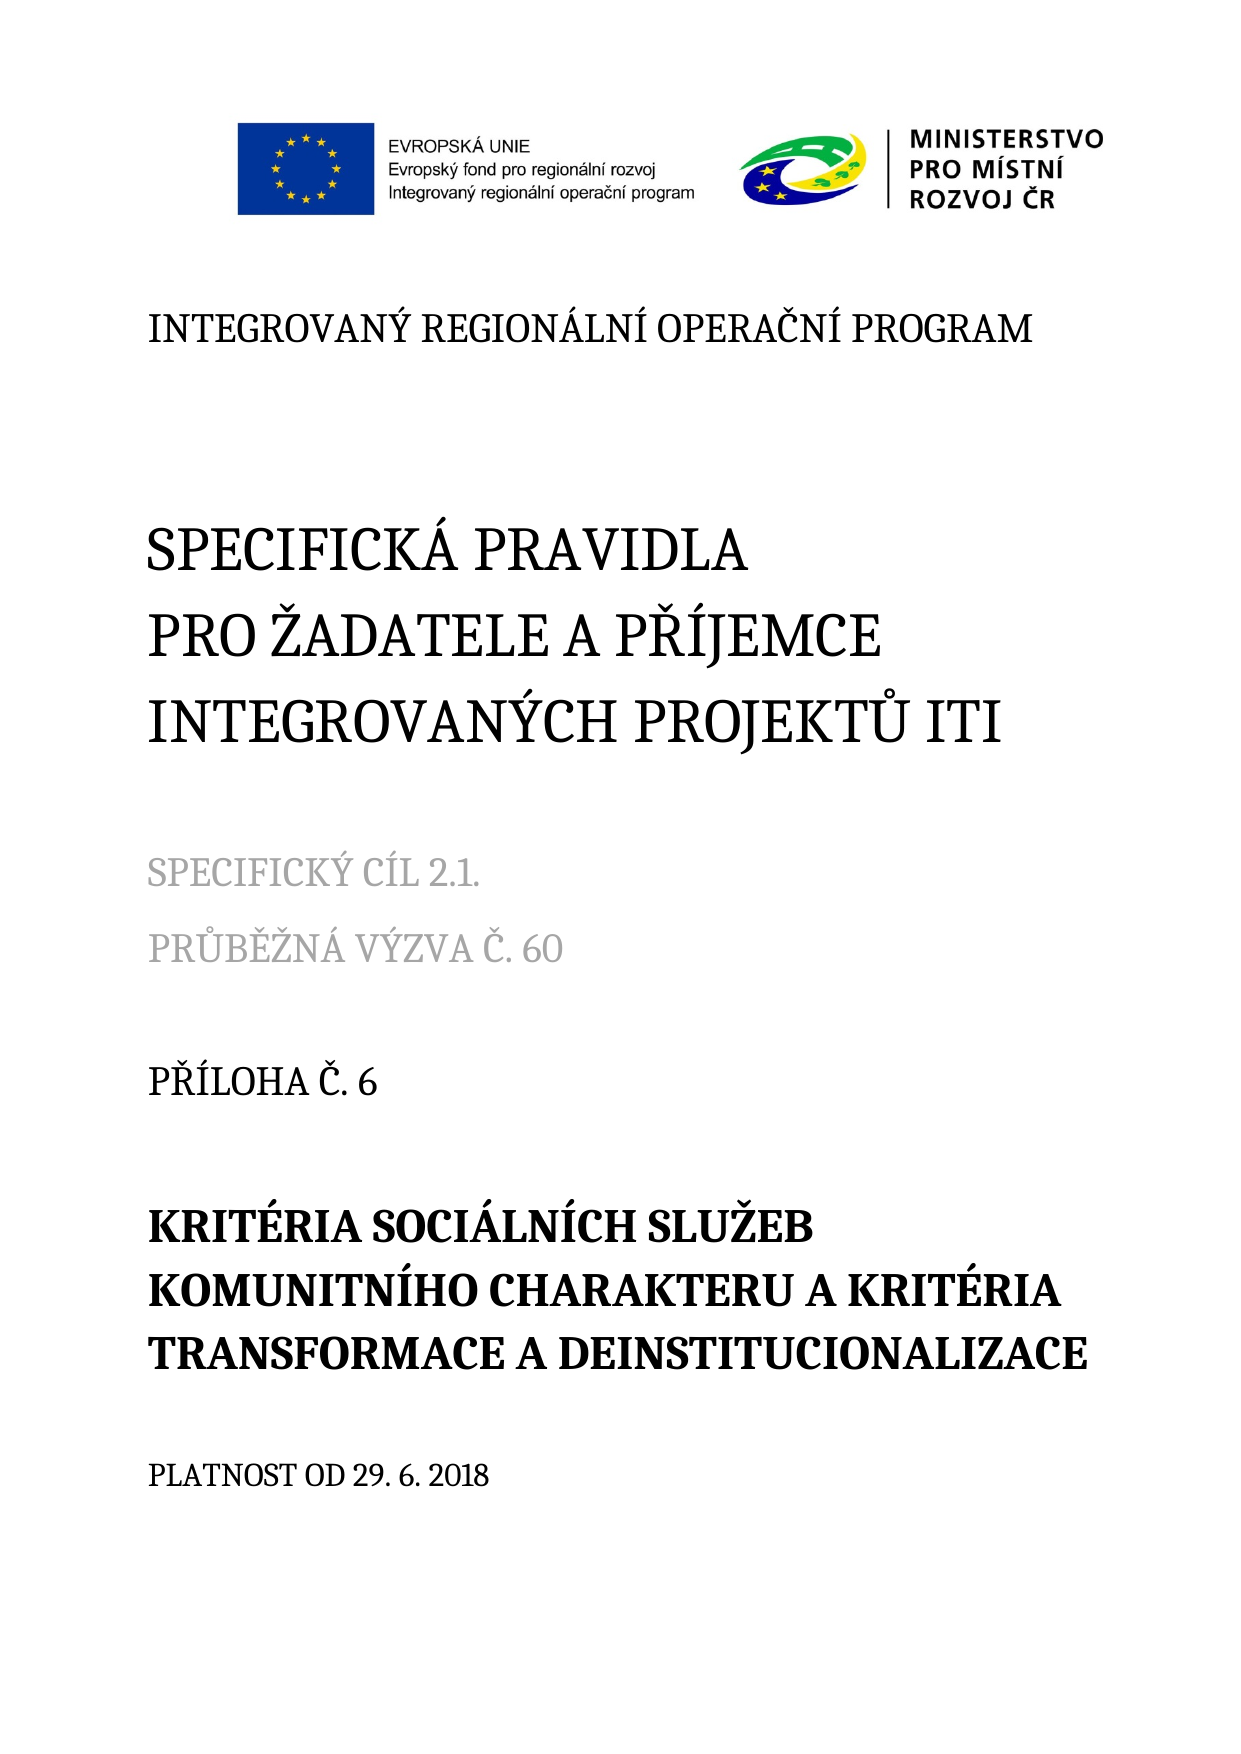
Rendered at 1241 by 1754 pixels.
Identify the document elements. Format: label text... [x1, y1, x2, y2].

text INTEGROVANÝ REGIONÁLNÍ OPERAČNÍ PROGRAM [148, 305, 1093, 353]
text průběžná výzva č. 60 [148, 925, 1093, 973]
text KRITÉRIA SOCIÁLNÍCH SLUŽEB kOMUNITNÍHO CHARAKTERU A KRITÉRIA transformace a deinstitucionalizace [148, 1200, 1093, 1382]
text PRO ŽADATELE A PŘÍJEMCE integrovaných projektů ITI [148, 600, 1093, 758]
text pLATNOST OD 29. 6. 2018 [148, 1457, 1093, 1495]
picture [207, 92, 1133, 245]
text PŘÍLOHA Č. 6 [148, 1058, 1093, 1106]
text SPECIFICKÁ PRAVIDLA [148, 514, 1093, 586]
text SPECIFICKÝ CÍL 2.1. [148, 849, 1093, 897]
